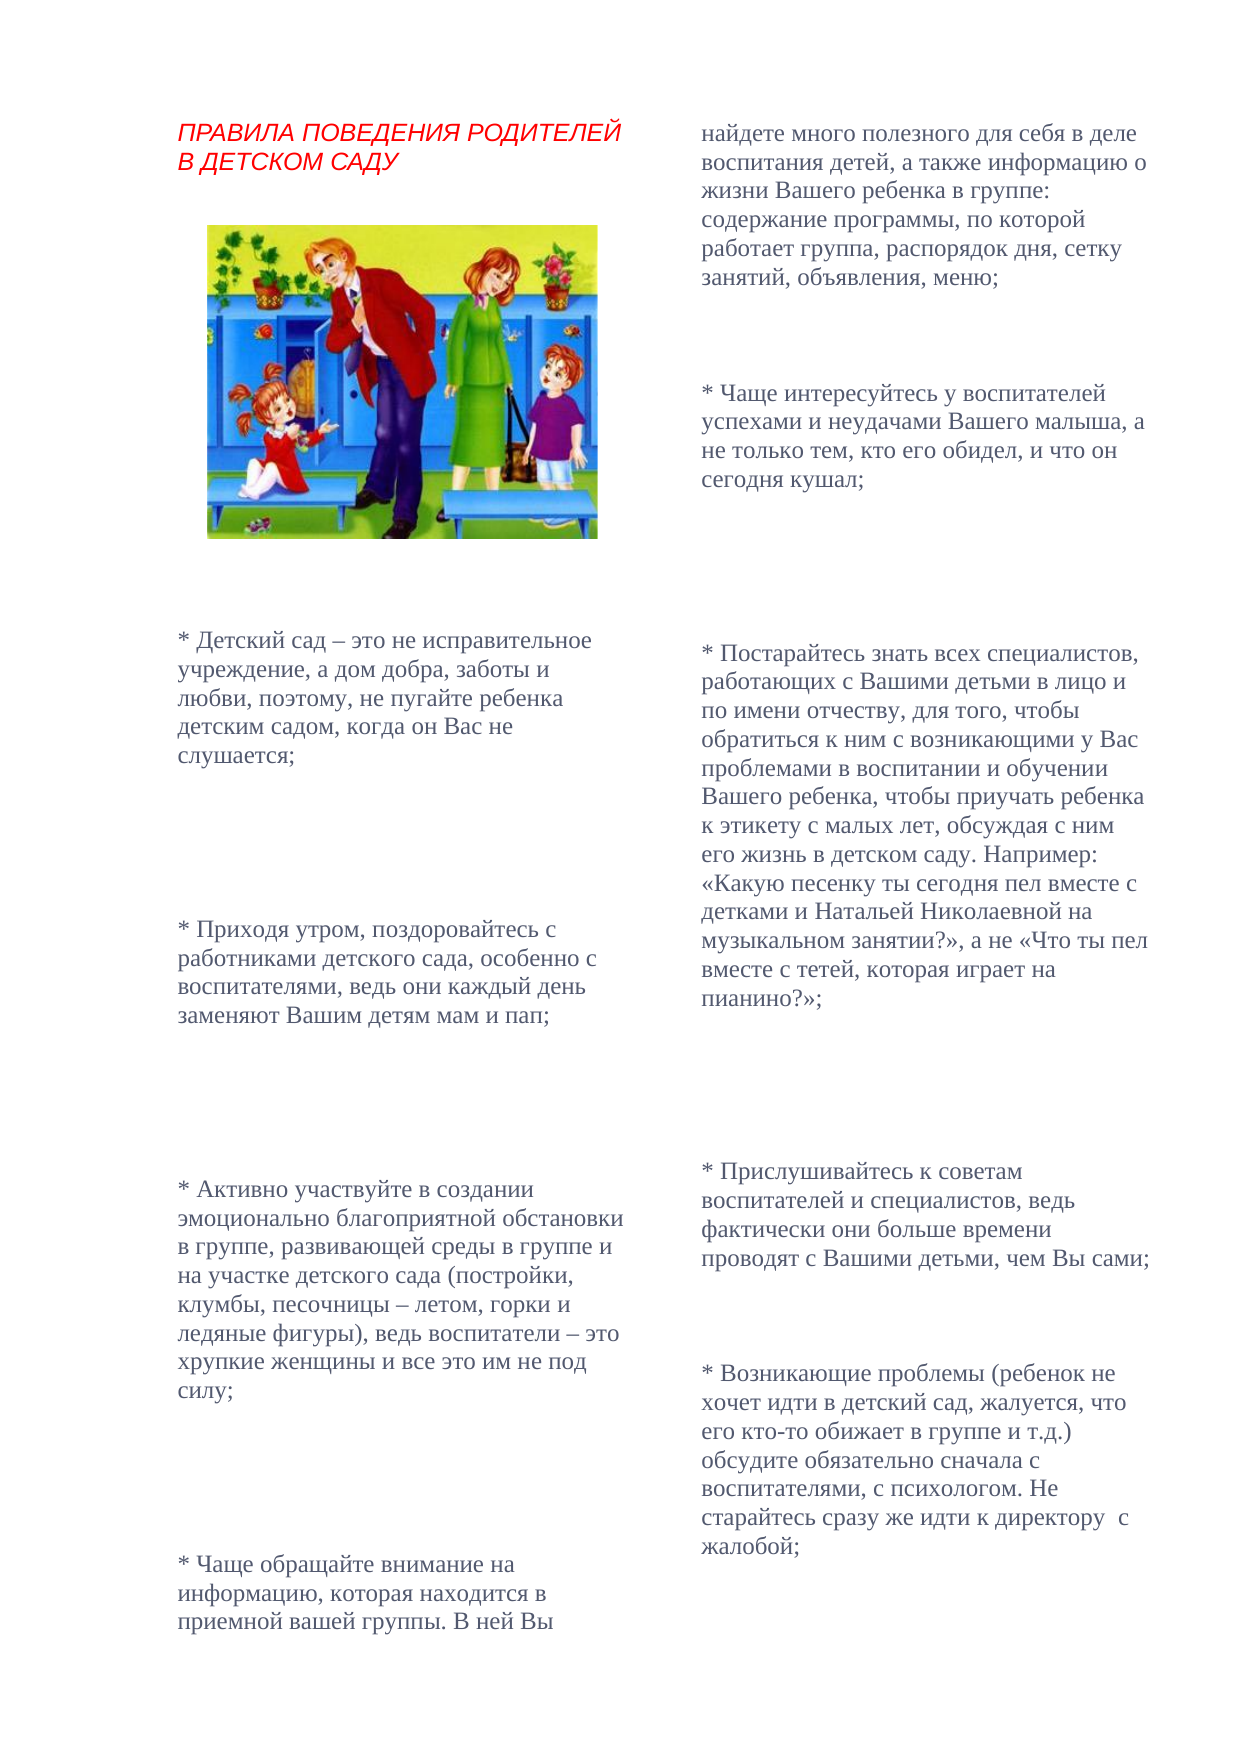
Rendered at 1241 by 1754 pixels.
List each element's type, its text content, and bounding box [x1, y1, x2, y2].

text ПРАВИЛА ПОВЕДЕНИЯ РОДИТЕЛЕЙ В ДЕТСКОМ САДУ [177, 118, 627, 176]
text * Чаще обращайте внимание на информацию, которая находится в приемной вашей группы. В ней Вы найдете много полезного для себя в деле воспитания детей, а также информацию о жизни Вашего ребенка в группе: содержание программы, по которой работает группа, распорядок дня, сетку занятий, объявления, меню; [177, 1549, 627, 1635]
text * Чаще обращайте внимание на информацию, которая находится в приемной вашей группы. В ней Вы найдете много полезного для себя в деле воспитания детей, а также информацию о жизни Вашего ребенка в группе: содержание программы, по которой работает группа, распорядок дня, сетку занятий, объявления, меню; [701, 118, 1152, 291]
picture [207, 225, 598, 539]
text * Чаще интересуйтесь у воспитателей успехами и неудачами Вашего малыша, а не только тем, кто его обидел, и что он сегодня кушал; [701, 378, 1152, 493]
text * Детский сад – это не исправительное учреждение, а дом добра, заботы и любви, поэтому, не пугайте ребенка детским садом, когда он Вас не слушается; [177, 625, 627, 769]
text * Постарайтесь знать всех специалистов, работающих с Вашими детьми в лицо и по имени отчеству, для того, чтобы обратиться к ним с возникающими у Вас проблемами в воспитании и обучении Вашего ребенка, чтобы приучать ребенка к этикету с малых лет, обсуждая с ним его жизнь в детском саду. Например: «Какую песенку ты сегодня пел вместе с детками и Натальей Николаевной на музыкальном занятии?», а не «Что ты пел вместе с тетей, которая играет на пианино?»; [701, 638, 1152, 1011]
text * Прислушивайтесь к советам воспитателей и специалистов, ведь фактически они больше времени проводят с Вашими детьми, чем Вы сами; [701, 1156, 1152, 1271]
text * Возникающие проблемы (ребенок не хочет идти в детский сад, жалуется, что его кто-то обижает в группе и т.д.) обсудите обязательно сначала с воспитателями, с психологом. Не старайтесь сразу же идти к директору с жалобой; [701, 1358, 1152, 1560]
text * Приходя утром, поздоровайтесь с работниками детского сада, особенно с воспитателями, ведь они каждый день заменяют Вашим детям мам и пап; [177, 914, 627, 1029]
text * Активно участвуйте в создании эмоционально благоприятной обстановки в группе, развивающей среды в группе и на участке детского сада (постройки, клумбы, песочницы – летом, горки и ледяные фигуры), ведь воспитатели – это хрупкие женщины и все это им не под силу; [177, 1174, 627, 1404]
